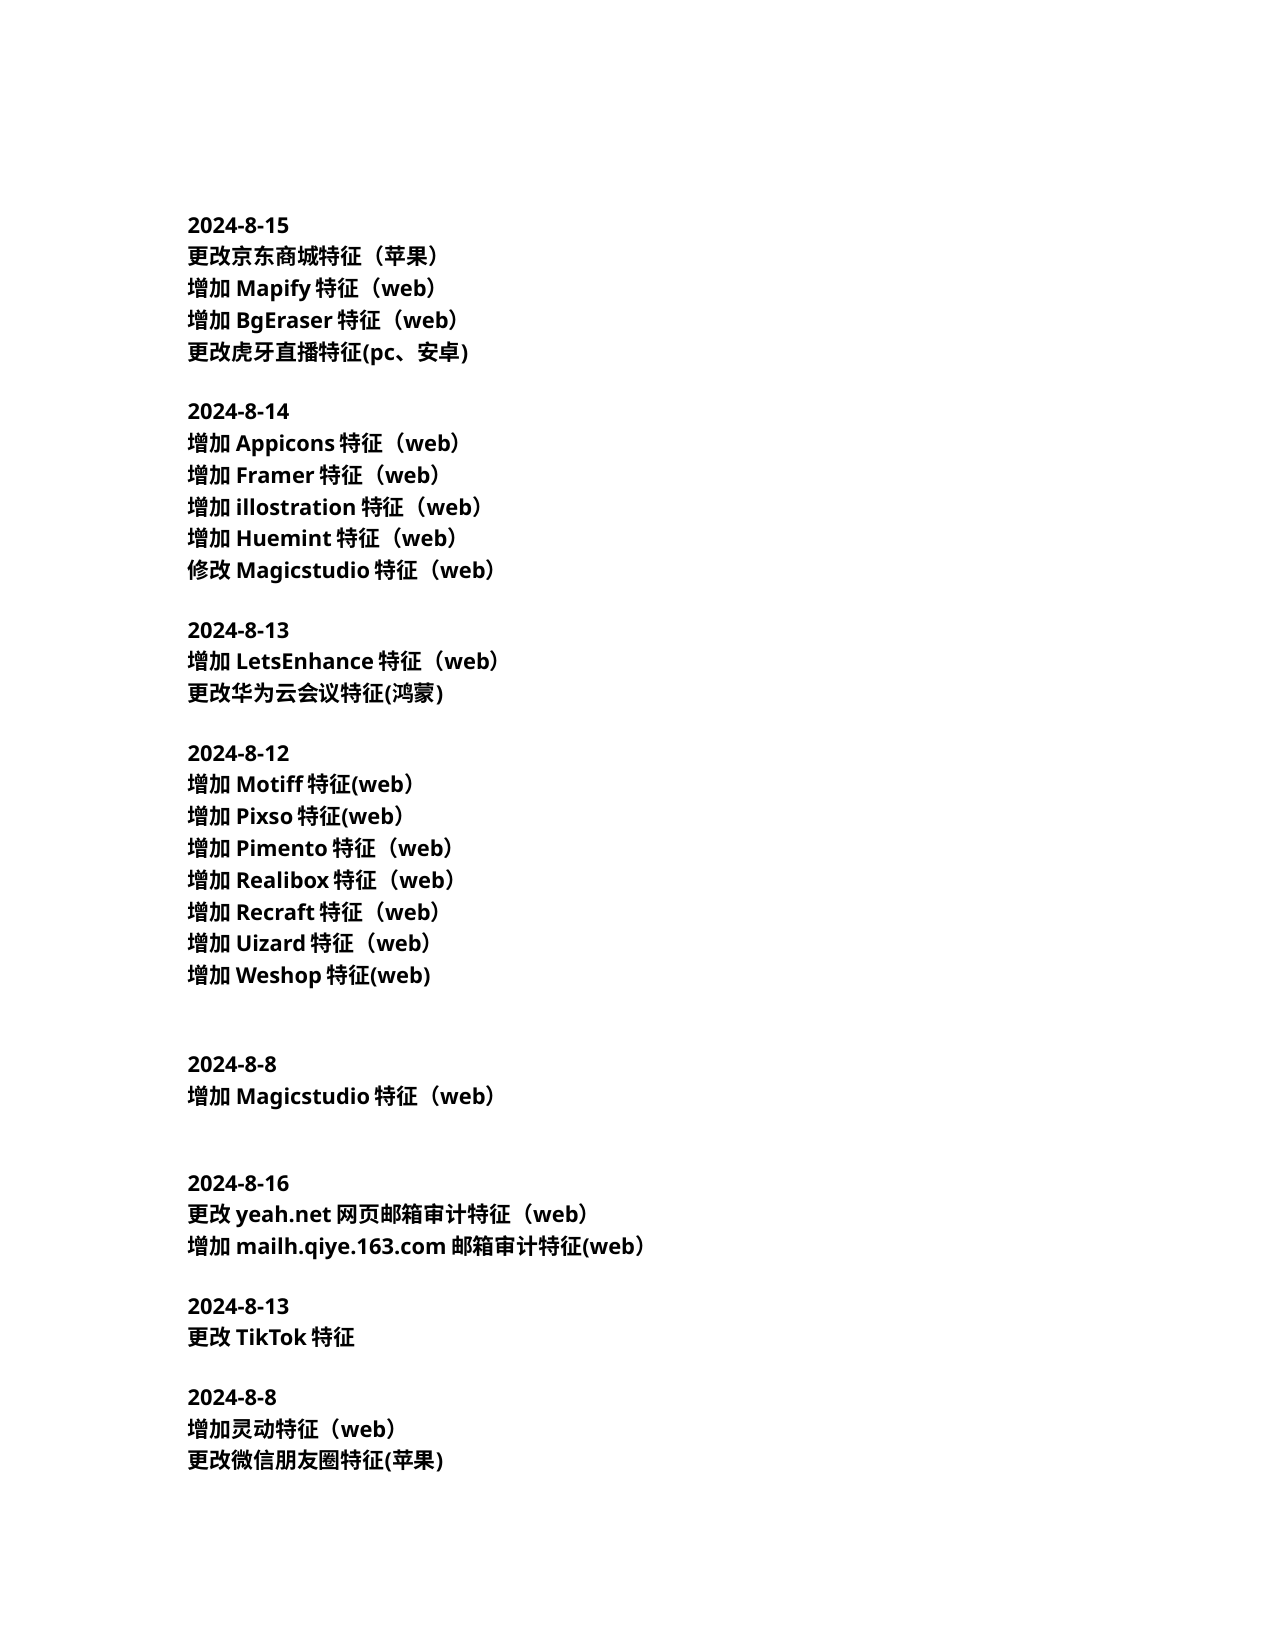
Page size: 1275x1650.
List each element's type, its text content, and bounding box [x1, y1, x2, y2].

text 2024-8-12 [187, 738, 1087, 767]
text 增加Pimento特征（web） [187, 831, 1087, 863]
text 增加Uizard特征（web） [187, 926, 1087, 958]
text 2024-8-16 [187, 1167, 1087, 1197]
text 更改京东商城特征（苹果） [187, 239, 1087, 271]
text 增加LetsEnhance特征（web） [187, 644, 1087, 676]
text 更改微信朋友圈特征(苹果) [187, 1443, 1087, 1475]
text 增加Appicons特征（web） [187, 426, 1087, 458]
text 增加Pixso特征(web） [187, 799, 1087, 831]
text 增加Framer特征（web） [187, 458, 1087, 489]
text 修改Magicstudio特征（web） [187, 553, 1087, 585]
text 增加illostration特征（web） [187, 489, 1087, 521]
text 增加BgEraser特征（web） [187, 303, 1087, 334]
text 更改yeah.net网页邮箱审计特征（web） [187, 1197, 1087, 1229]
text 2024-8-8 [187, 1049, 1087, 1079]
text 更改华为云会议特征(鸿蒙) [187, 676, 1087, 708]
text 更改TikTok特征 [187, 1320, 1087, 1352]
text 增加Magicstudio特征（web） [187, 1079, 1087, 1111]
text 增加Weshop特征(web) [187, 958, 1087, 990]
text 增加Motiff特征(web） [187, 767, 1087, 799]
text 更改虎牙直播特征(pc、安卓) [187, 334, 1087, 366]
text 增加Mapify特征（web） [187, 271, 1087, 303]
text 2024-8-15 [187, 209, 1087, 239]
text 2024-8-14 [187, 396, 1087, 426]
text 2024-8-13 [187, 1291, 1087, 1320]
text 增加Huemint特征（web） [187, 521, 1087, 553]
text 增加Realibox特征（web） [187, 863, 1087, 894]
text 2024-8-8 [187, 1382, 1087, 1412]
text 2024-8-13 [187, 614, 1087, 644]
text 增加灵动特征（web） [187, 1412, 1087, 1443]
text 增加Recraft特征（web） [187, 894, 1087, 926]
text 增加mailh.qiye.163.com邮箱审计特征(web） [187, 1229, 1087, 1261]
